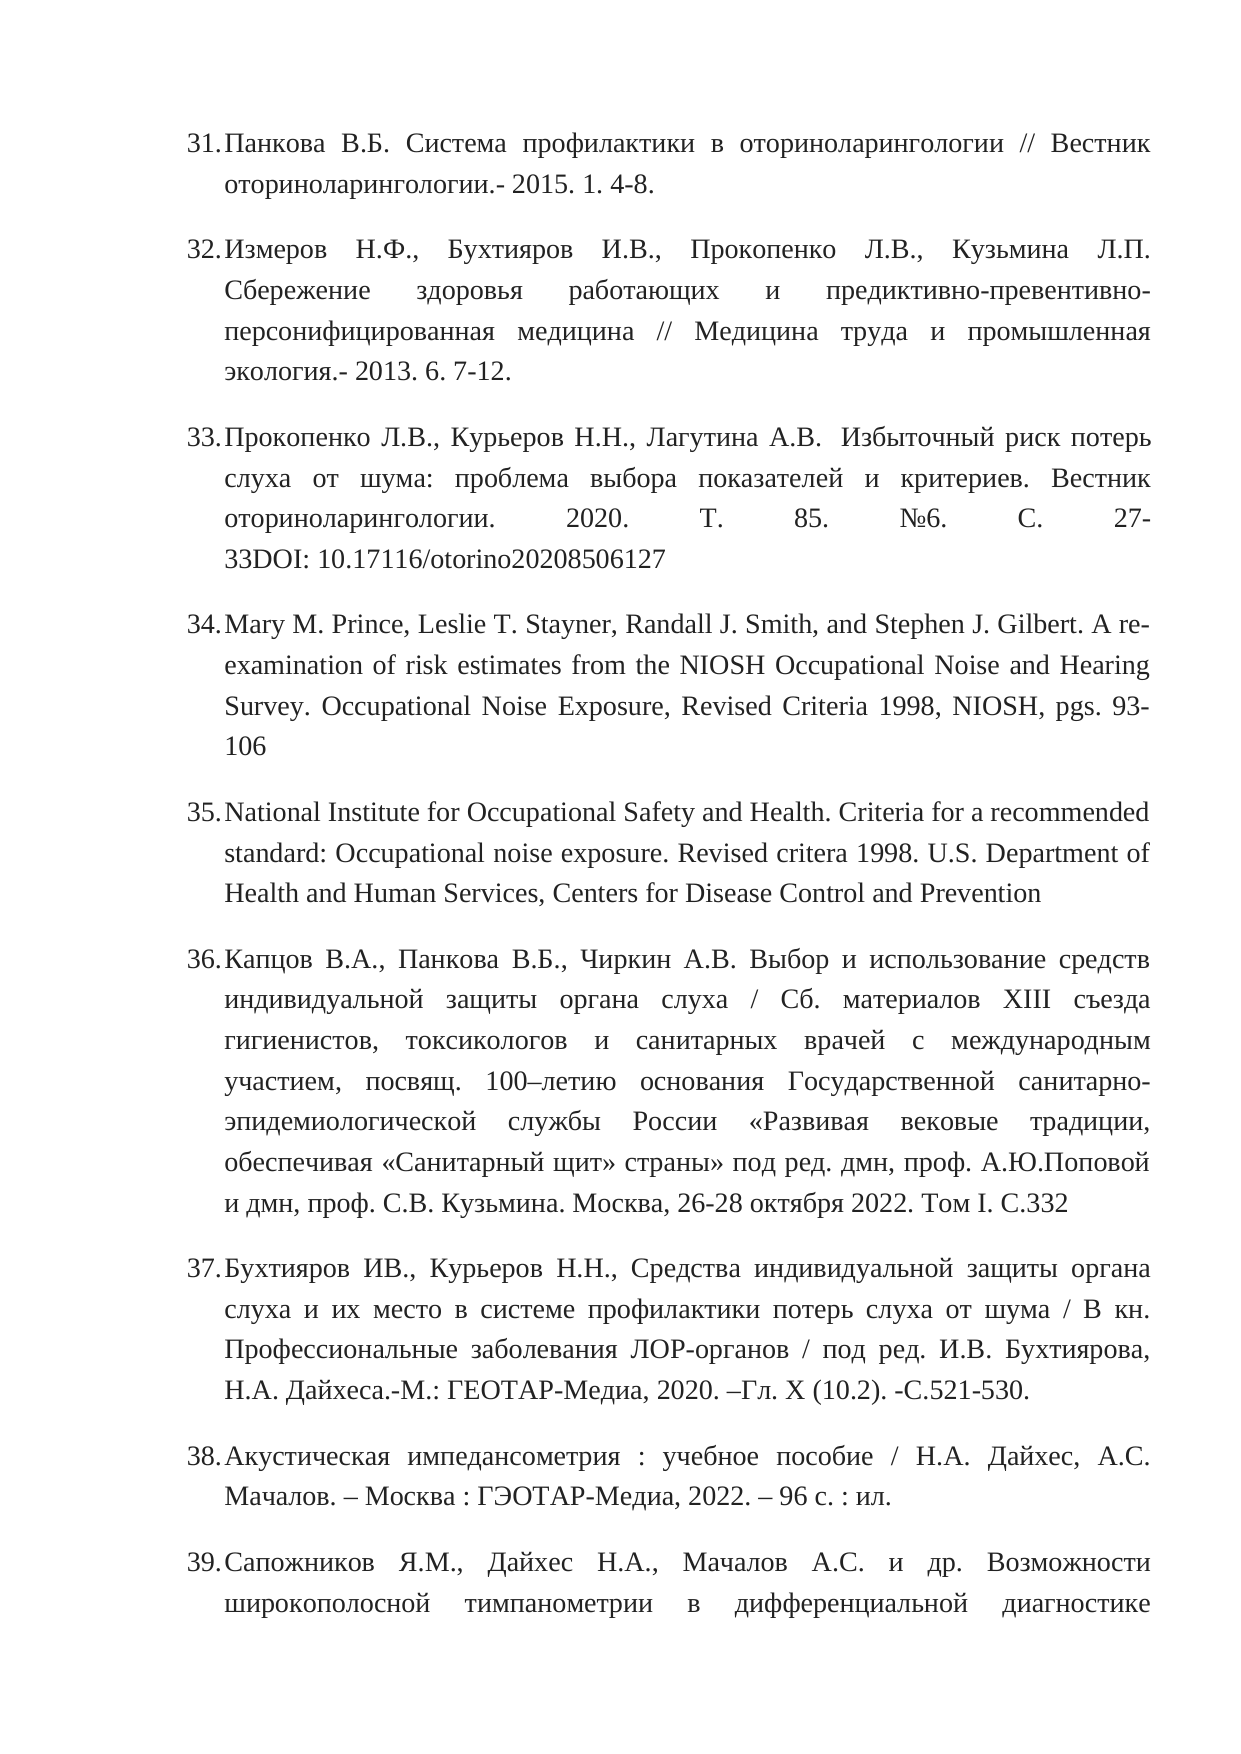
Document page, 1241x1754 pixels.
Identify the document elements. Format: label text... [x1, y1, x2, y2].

list Акустическая импедансометрия : учебное пособие / Н.А. Дайхес, А.С. Мачалов. – Москва : ГЭОТАР-Медиа, 2022. – 96 с. : ил. [187, 1431, 1152, 1512]
list Панкова В.Б. Система профилактики в оториноларингологии // Вестник оториноларингологии.- 2015. 1. 4-8. [187, 118, 1152, 199]
list Измеров Н.Ф., Бухтияров И.В., Прокопенко Л.В., Кузьмина Л.П. Сбережение здоровья работающих и предиктивно-превентивно-персонифицированная медицина // Медицина труда и промышленная экология.- 2013. 6. 7-12. [187, 224, 1152, 387]
list Прокопенко Л.В., Курьеров Н.Н., Лагутина А.В. Избыточный риск потерь слуха от шума: проблема выбора показателей и критериев. Вестник оториноларингологии. 2020. Т. 85. №6. С. 27-33DOI: 10.17116/otorino20208506127 [187, 412, 1152, 574]
list Бухтияров ИВ., Курьеров Н.Н., Средства индивидуальной защиты органа слуха и их место в системе профилактики потерь слуха от шума / В кн. Профессиональные заболевания ЛОР-органов / под ред. И.В. Бухтиярова, Н.А. Дайхеса.-М.: ГЕОТАР-Медиа, 2020. –Гл. Х (10.2). -С.521-530. [187, 1243, 1152, 1406]
list Капцов В.А., Панкова В.Б., Чиркин А.В. Выбор и использование средств индивидуальной защиты органа слуха / Сб. материалов XIII съезда гигиенистов, токсикологов и санитарных врачей с международным участием, посвящ. 100–летию основания Государственной санитарно-эпидемиологической службы России «Развивая вековые традиции, обеспечивая «Санитарный щит» страны» под ред. дмн, проф. А.Ю.Поповой и дмн, проф. С.В. Кузьмина. Москва, 26-28 октября 2022. Том I. С.332 [187, 934, 1152, 1218]
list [187, 1537, 1152, 1618]
list Mary M. Prince, Leslie T. Stayner, Randall J. Smith, and Stephen J. Gilbert. A re-examination of risk estimates from the NIOSH Occupational Noise and Hearing Survey. Occupational Noise Exposure, Revised Criteria 1998, NIOSH, pgs. 93-106 [187, 599, 1152, 762]
list National Institute for Occupational Safety and Health. Criteria for a recommended standard: Occupational noise exposure. Revised critera 1998. U.S. Department of Health and Human Services, Centers for Disease Control and Prevention [187, 787, 1152, 909]
